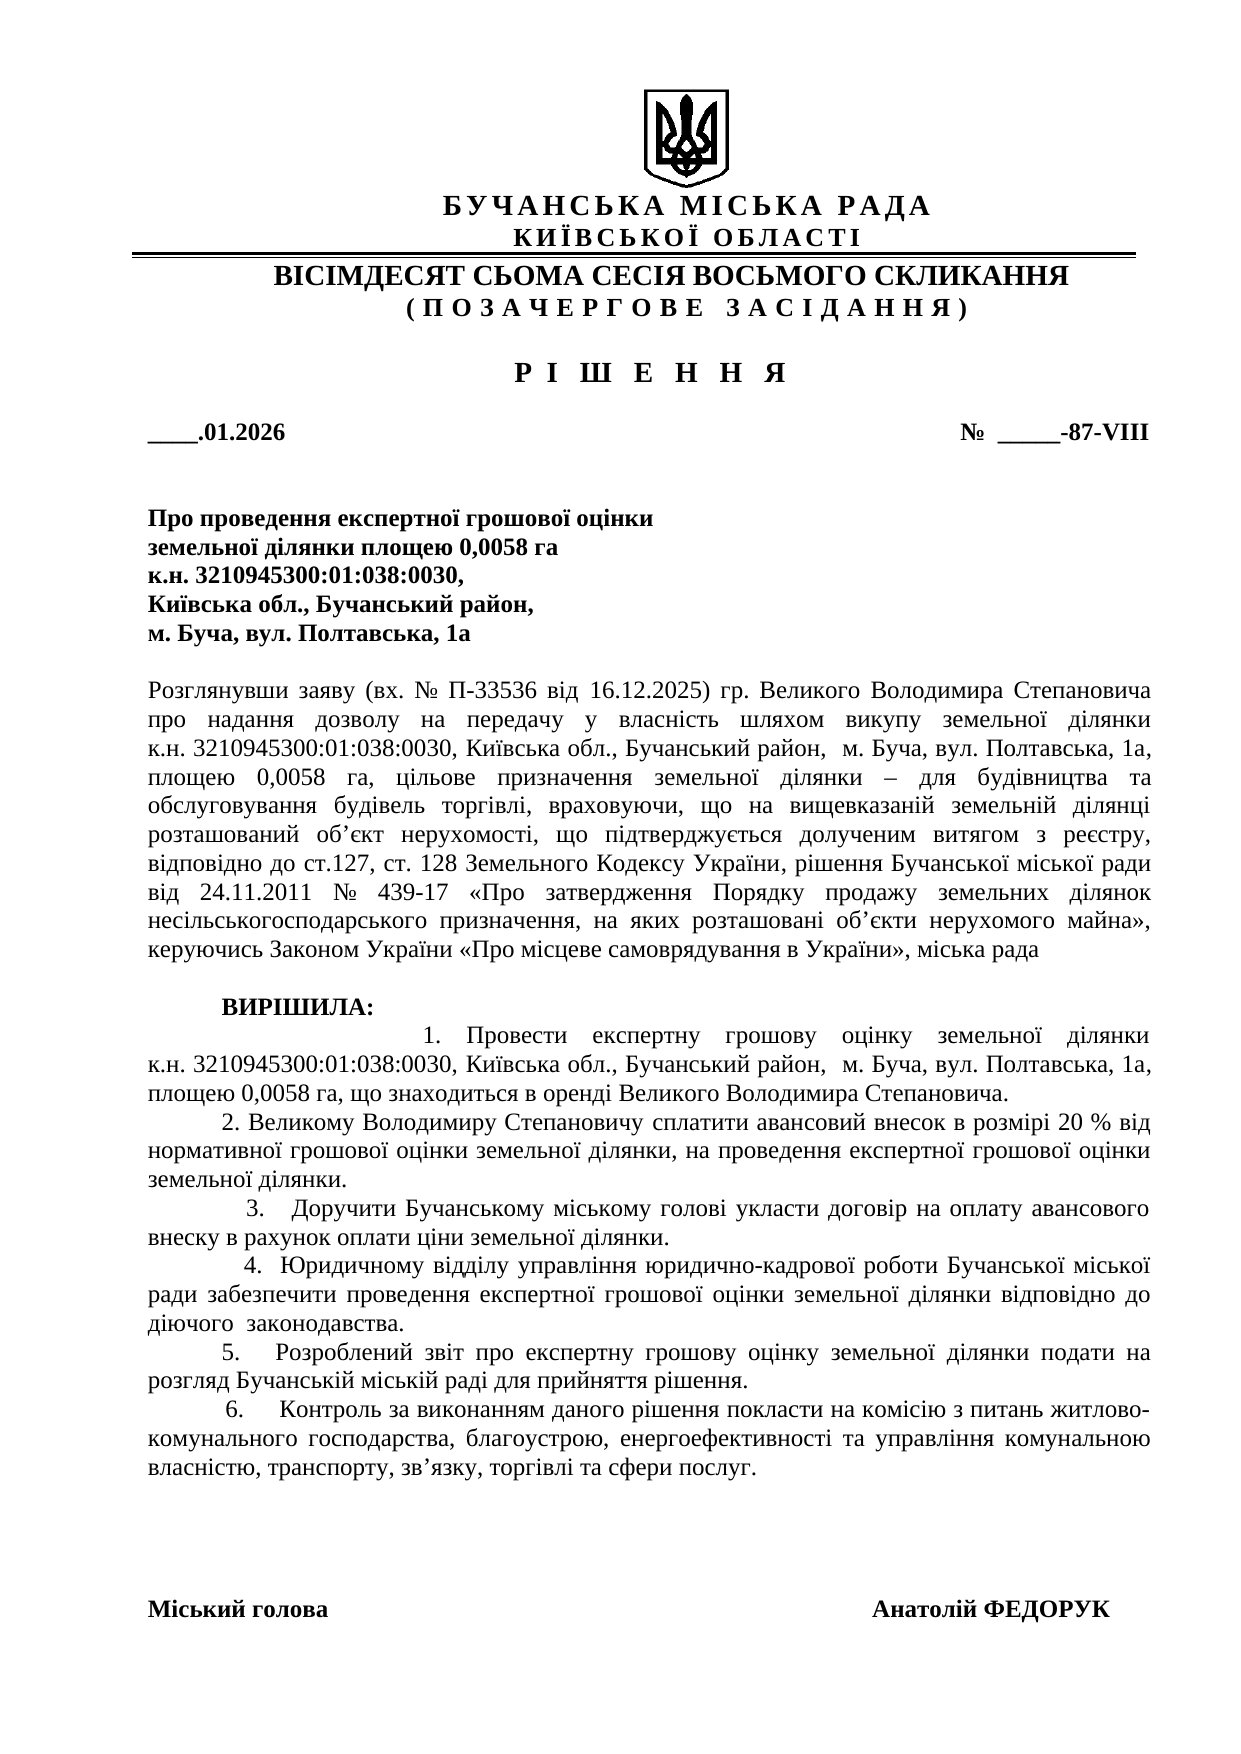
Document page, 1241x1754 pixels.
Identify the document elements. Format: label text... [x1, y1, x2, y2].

text Розглянувши заяву (вх. № П-33536 від 16.12.2025) гр. Великого Володимира Степановича про надання дозволу на передачу у власність шляхом викупу земельної ділянки к.н. 3210945300:01:038:0030, Київська обл., Бучанський район, м. Буча, вул. Полтавська, 1а, площею 0,0058 га, цільове призначення земельної ділянки – для будівництва та обслуговування будівель торгівлі, враховуючи, що на вищевказаній земельній ділянці розташований об’єкт нерухомості, що підтверджується долученим витягом з реєстру, відповідно до ст.127, ст. 128 Земельного Кодексу України, рішення Бучанської міської ради від 24.11.2011 № 439-17 «Про затвердження Порядку продажу земельних ділянок несільськогосподарського призначення, на яких розташовані об’єкти нерухомого майна», керуючись Законом України «Про місцеве самоврядування в України», міська рада [148, 675, 1152, 963]
text 6. Контроль за виконанням даного рішення покласти на комісію з питань житлово-комунального господарства, благоустрою, енергоефективності та управління комунальною власністю, транспорту, зв’язку, торгівлі та сфери послуг. [148, 1394, 1152, 1481]
text БУЧАНСЬКА МІСЬКА РАДА [148, 188, 1152, 222]
table_header ВІСІМДЕСЯТ СЬОМА СЕСІЯ ВОСЬМОГО СКЛИКАННЯ [132, 258, 1136, 292]
picture [642, 88, 731, 189]
text ВИРІШИЛА: [148, 992, 1152, 1021]
text 3. Доручити Бучанському міському голові укласти договір на оплату авансового внеску в рахунок оплати ціни земельної ділянки. [148, 1193, 1152, 1251]
text (ПОЗАЧЕРГОВЕ ЗАСІДАННЯ) [148, 292, 1152, 322]
text ____.01.2026 № _____-87-VIІІ [148, 417, 1152, 446]
text 5. Розроблений звіт про експертну грошову оцінку земельної ділянки подати на розгляд Бучанській міській раді для прийняття рішення. [148, 1337, 1152, 1394]
text к.н. 3210945300:01:038:0030, [148, 560, 1152, 589]
text КИЇВСЬКОЇ ОБЛАСТІ [148, 222, 1152, 252]
text Київська обл., Бучанський район, [148, 589, 1152, 618]
text Про проведення експертної грошової оцінки [148, 503, 1152, 532]
text земельної ділянки площею 0,0058 га [148, 532, 1152, 560]
text 1. Провести експертну грошову оцінку земельної ділянки к.н. 3210945300:01:038:0030, Київська обл., Бучанський район, м. Буча, вул. Полтавська, 1а, площею 0,0058 га, що знаходиться в оренді Великого Володимира Степановича. [148, 1021, 1152, 1107]
text м. Буча, вул. Полтавська, 1а [148, 618, 1152, 647]
text Міський голова Анатолій ФЕДОРУК [148, 1594, 1152, 1623]
text 2. Великому Володимиру Степановичу сплатити авансовий внесок в розмірі 20 % від нормативної грошової оцінки земельної ділянки, на проведення експертної грошової оцінки земельної ділянки. [148, 1107, 1152, 1193]
text 4. Юридичному відділу управління юридично-кадрової роботи Бучанської міської ради забезпечити проведення експертної грошової оцінки земельної ділянки відповідно до діючого законодавства. [148, 1251, 1152, 1337]
text Р І Ш Е Н Н Я [148, 355, 1152, 389]
